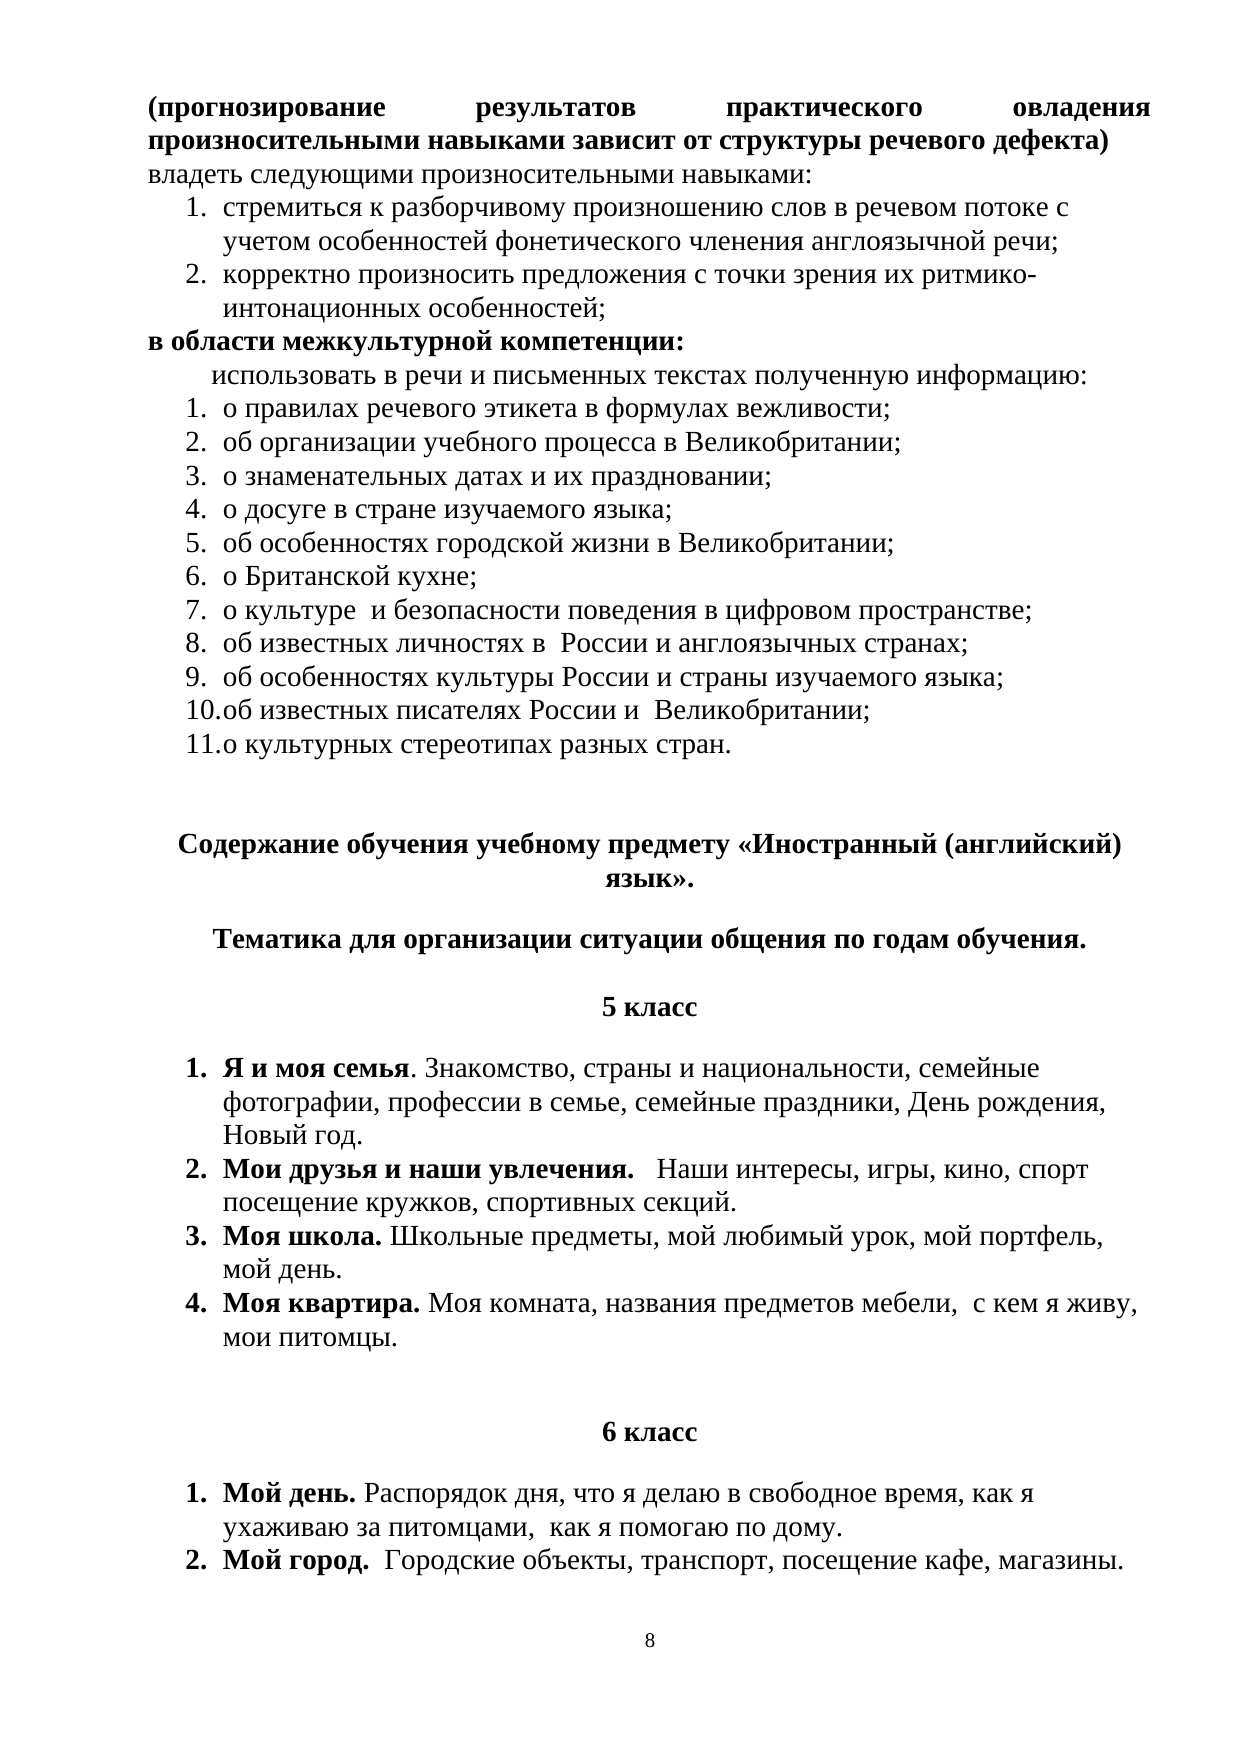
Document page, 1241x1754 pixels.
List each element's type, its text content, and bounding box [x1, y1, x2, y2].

text Тематика для организации ситуации общения по годам обучения. [148, 922, 1152, 955]
list об организации учебного процесса в Великобритании; [185, 424, 1152, 458]
list Мой день. Распорядок дня, что я делаю в свободное время, как я ухаживаю за питомцами, как я помогаю по дому. [185, 1475, 1152, 1542]
list Моя квартира. Моя комната, названия предметов мебели, с кем я живу, мои питомцы. [185, 1285, 1152, 1352]
list стремиться к разборчивому произношению слов в речевом потоке с учетом особенностей фонетического членения англоязычной речи; [185, 189, 1152, 256]
list Мой город. Городские объекты, транспорт, посещение кафе, магазины. [185, 1542, 1152, 1576]
list о культурных стереотипах разных стран. [185, 726, 1152, 759]
text 6 класс [148, 1414, 1152, 1447]
list об известных писателях России и Великобритании; [185, 692, 1152, 726]
text (прогнозирование результатов практического овладения произносительными навыками зависит от структуры речевого дефекта) [148, 89, 1152, 156]
list о досуге в стране изучаемого языка; [185, 491, 1152, 525]
list об известных личностях в России и англоязычных странах; [185, 625, 1152, 659]
text Содержание обучения учебному предмету «Иностранный (английский) язык». [148, 827, 1152, 894]
list корректно произносить предложения с точки зрения их ритмико-интонационных особенностей; [185, 256, 1152, 323]
text в области межкультурной компетенции: [148, 323, 1152, 357]
list о культуре и безопасности поведения в цифровом пространстве; [185, 592, 1152, 625]
text владеть следующими произносительными навыками: [148, 156, 1152, 189]
list об особенностях городской жизни в Великобритании; [185, 525, 1152, 558]
list Мои друзья и наши увлечения. Наши интересы, игры, кино, спорт посещение кружков, спортивных секций. [185, 1151, 1152, 1218]
list об особенностях культуры России и страны изучаемого языка; [185, 659, 1152, 692]
text использовать в речи и письменных текстах полученную информацию: [148, 357, 1152, 391]
list о Британской кухне; [185, 558, 1152, 592]
list о правилах речевого этикета в формулах вежливости; [185, 391, 1152, 424]
text 5 класс [148, 989, 1152, 1022]
list о знаменательных датах и их праздновании; [185, 458, 1152, 491]
list Я и моя семья. Знакомство, страны и национальности, семейные фотографии, профессии в семье, семейные праздники, День рождения, Новый год. [185, 1050, 1152, 1151]
list Моя школа. Школьные предметы, мой любимый урок, мой портфель, мой день. [185, 1218, 1152, 1285]
